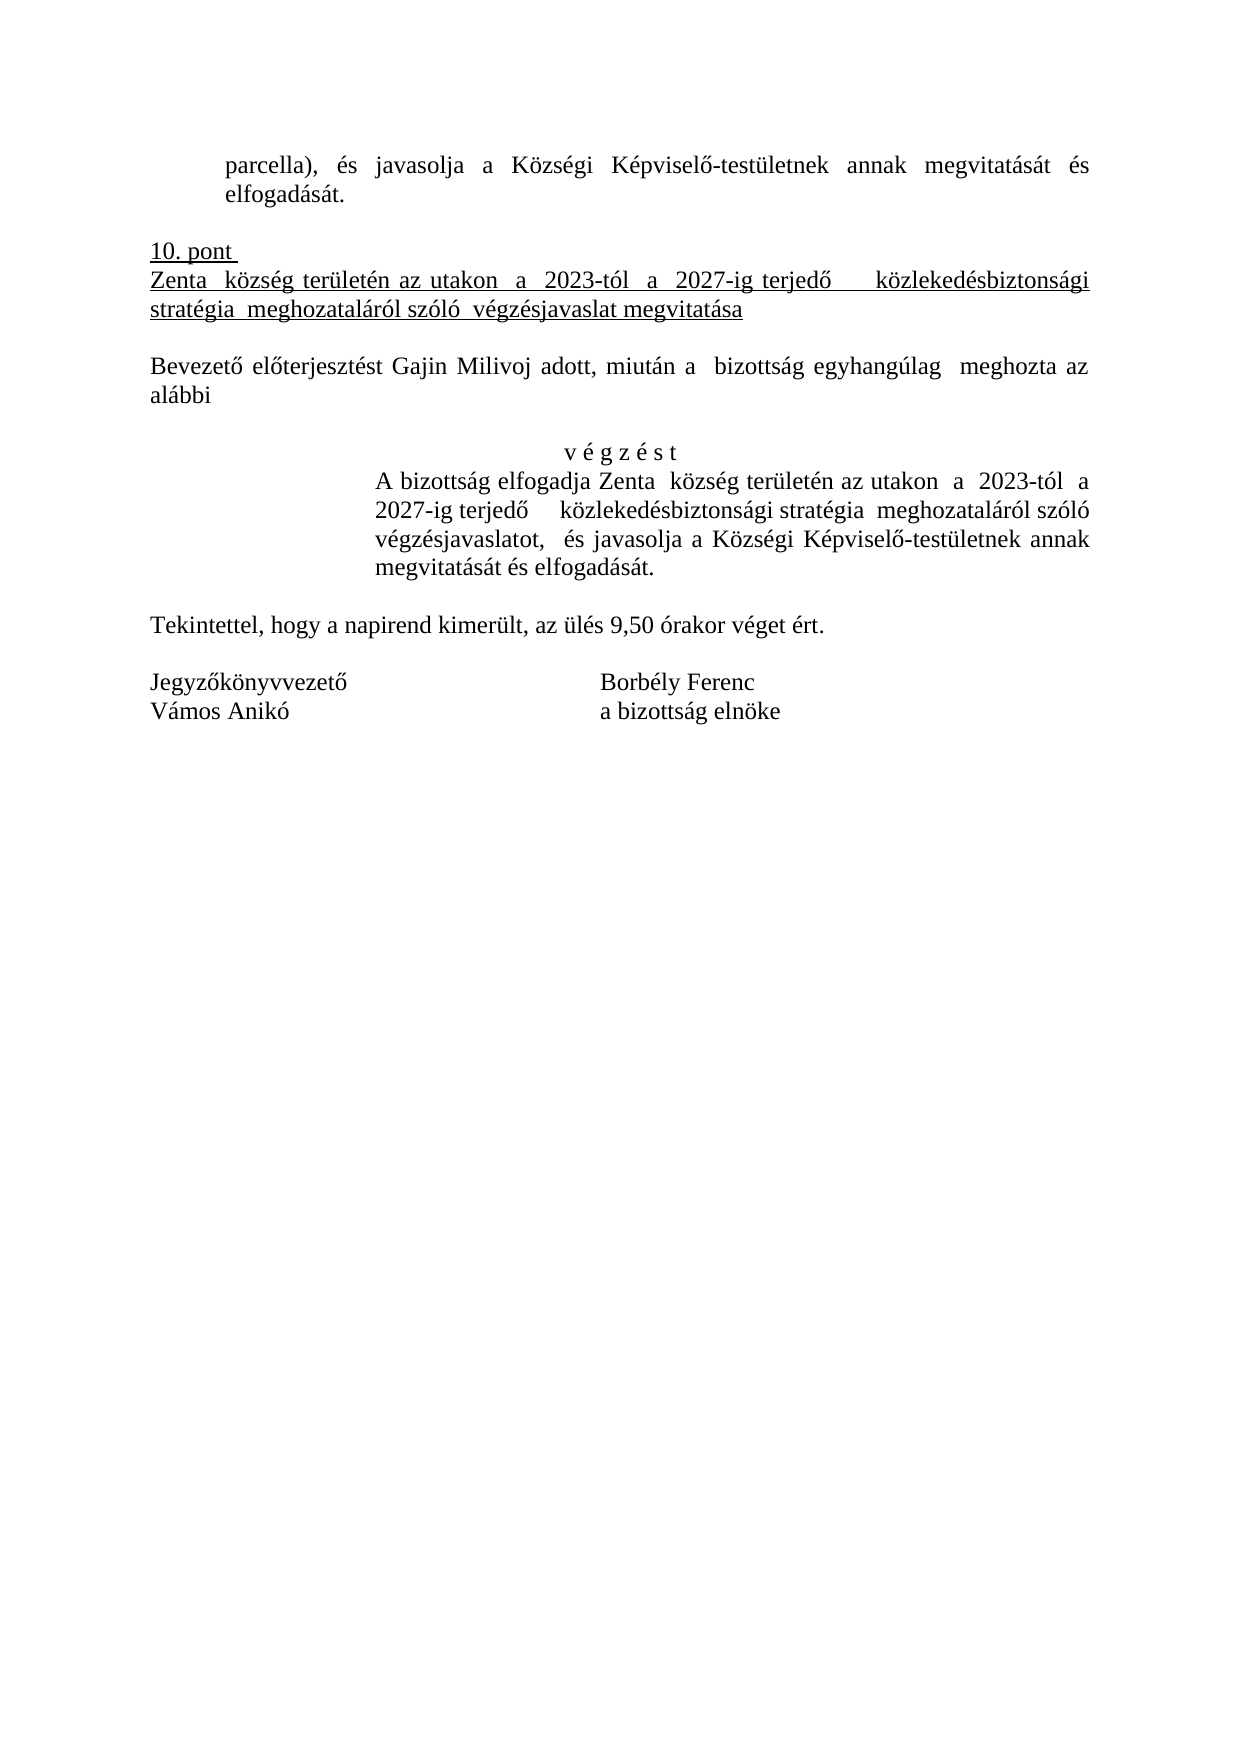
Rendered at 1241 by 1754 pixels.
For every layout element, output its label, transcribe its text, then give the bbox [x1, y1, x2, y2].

text Zenta község területén az utakon a 2023-tól a 2027-ig terjedő közlekedésbiztonsági stratégia meghozataláról szóló végzésjavaslat megvitatása [150, 291, 1090, 322]
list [225, 150, 1090, 207]
text v é g z é s t [150, 437, 1090, 466]
text Vámos Anikó a bizottság elnöke [150, 696, 1090, 725]
text Zenta község területén az utakon a 2023-tól a 2027-ig terjedő közlekedésbiztonsági stratégia meghozataláról szóló végzésjavaslat megvitatása [150, 265, 1090, 290]
list A bizottság elfogadja Zenta község területén az utakon a 2023-tól a 2027-ig terjedő közlekedésbiztonsági stratégia meghozataláról szóló végzésjavaslatot, és javasolja a Községi Képviselő-testületnek annak megvitatását és elfogadását. [375, 466, 1090, 581]
text Jegyzőkönyvvezető Borbély Ferenc [150, 667, 1090, 696]
text Bevezető előterjesztést Gajin Milivoj adott, miután a bizottság egyhangúlag meghozta az alábbi [150, 351, 1090, 409]
text 10. pont [150, 236, 1090, 265]
text Tekintettel, hogy a napirend kimerült, az ülés 9,50 órakor véget ért. [150, 610, 1090, 639]
